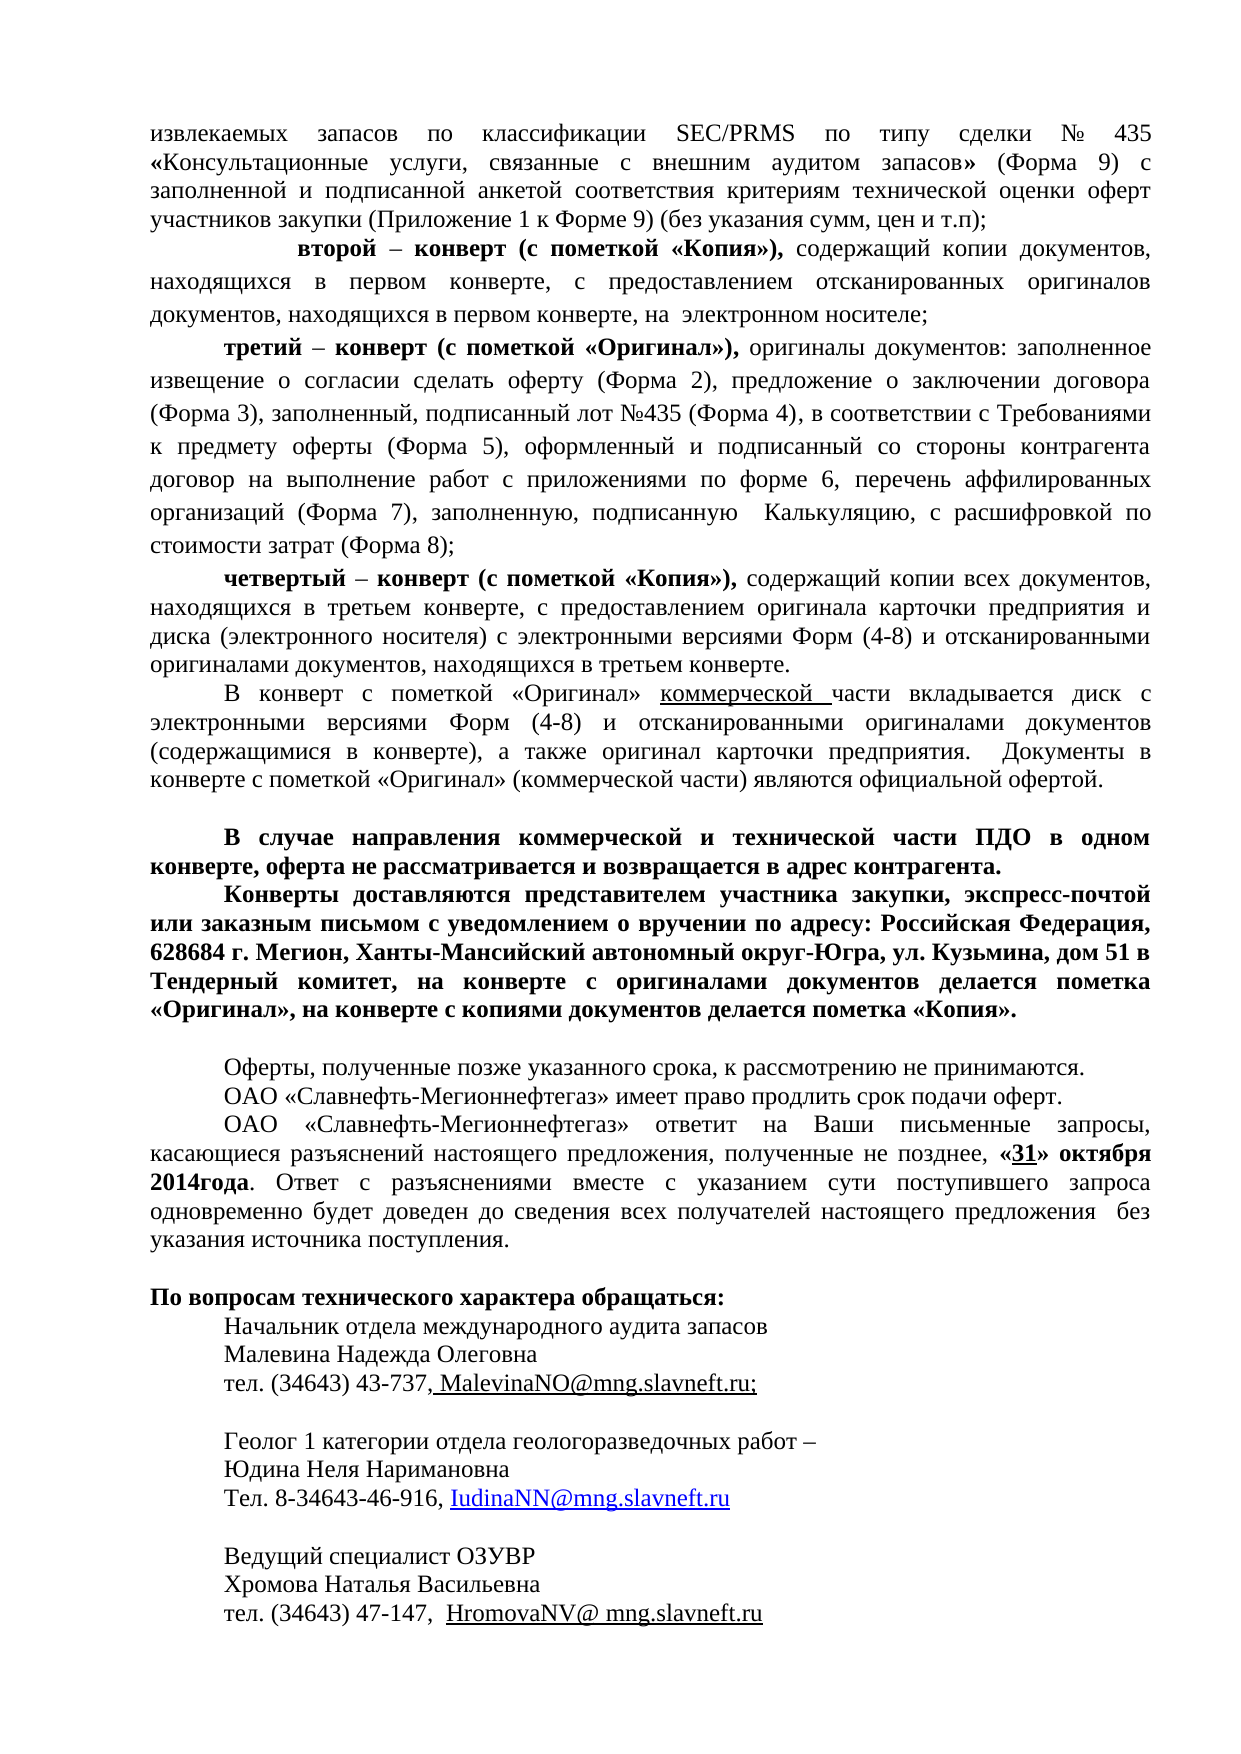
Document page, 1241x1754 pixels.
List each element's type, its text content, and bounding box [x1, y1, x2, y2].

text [150, 118, 1152, 233]
text По вопросам технического характера обращаться: [150, 1282, 1152, 1311]
text тел. (34643) 43-737, MalevinaNO@mng.slavneft.ru; [150, 1368, 1152, 1397]
text третий – конверт (с пометкой «Оригинал»), оригиналы документов: заполненное извещение о согласии сделать оферту (Форма 2), предложение о заключении договора (Форма 3), заполненный, подписанный лот №435 (Форма 4), в соответствии с Требованиями к предмету оферты (Форма 5), оформленный и подписанный со стороны контрагента договор на выполнение работ с приложениями по форме 6, перечень аффилированных организаций (Форма 7), заполненную, подписанную Калькуляцию, c расшифровкой по стоимости затрат (Форма 8); [150, 332, 1152, 559]
text Ведущий специалист ОЗУВР [150, 1541, 1152, 1569]
text тел. (34643) 47-147, HromovaNV@ mng.slavneft.ru [150, 1598, 1152, 1627]
text В конверт с пометкой «Оригинал» коммерческой части вкладывается диск с электронными версиями Форм (4-8) и отсканированными оригиналами документов (содержащимися в конверте), а также оригинал карточки предприятия. Документы в конверте с пометкой «Оригинал» (коммерческой части) являются официальной офертой. [150, 678, 1152, 793]
text Юдина Неля Наримановна [150, 1454, 1152, 1483]
text Оферты, полученные позже указанного срока, к рассмотрению не принимаются. [150, 1052, 1152, 1081]
text Хромова Наталья Васильевна [150, 1569, 1152, 1598]
text В случае направления коммерческой и технической части ПДО в одном конверте, оферта не рассматривается и возвращается в адрес контрагента. [150, 822, 1152, 879]
text Конверты доставляются представителем участника закупки, экспресс-почтой или заказным письмом с уведомлением о вручении по адресу: Российская Федерация, 628684 г. Мегион, Ханты-Мансийский автономный округ-Югра, ул. Кузьмина, дом 51 в Тендерный комитет, на конверте с оригиналами документов делается пометка «Оригинал», на конверте с копиями документов делается пометка «Копия». [150, 879, 1152, 1023]
text четвертый – конверт (с пометкой «Копия»), содержащий копии всех документов, находящихся в третьем конверте, с предоставлением оригинала карточки предприятия и диска (электронного носителя) с электронными версиями Форм (4-8) и отсканированными оригиналами документов, находящихся в третьем конверте. [150, 563, 1152, 678]
text Тел. 8-34643-46-916, IudinaNN@mng.slavneft.ru [150, 1483, 1152, 1512]
text ОАО «Славнефть-Мегионнефтегаз» ответит на Ваши письменные запросы, касающиеся разъяснений настоящего предложения, полученные не позднее, «31» октября 2014года. Ответ с разъяснениями вместе с указанием сути поступившего запроса одновременно будет доведен до сведения всех получателей настоящего предложения без указания источника поступления. [150, 1109, 1152, 1253]
text Геолог 1 категории отдела геологоразведочных работ – [150, 1426, 1152, 1454]
text ОАО «Славнефть-Мегионнефтегаз» имеет право продлить срок подачи оферт. [150, 1081, 1152, 1109]
text Начальник отдела международного аудита запасов [150, 1311, 1152, 1339]
text второй – конверт (с пометкой «Копия»), содержащий копии документов, находящихся в первом конверте, с предоставлением отсканированных оригиналов документов, находящихся в первом конверте, на электронном носителе; [150, 233, 1152, 328]
text Малевина Надежда Олеговна [224, 1339, 1152, 1368]
